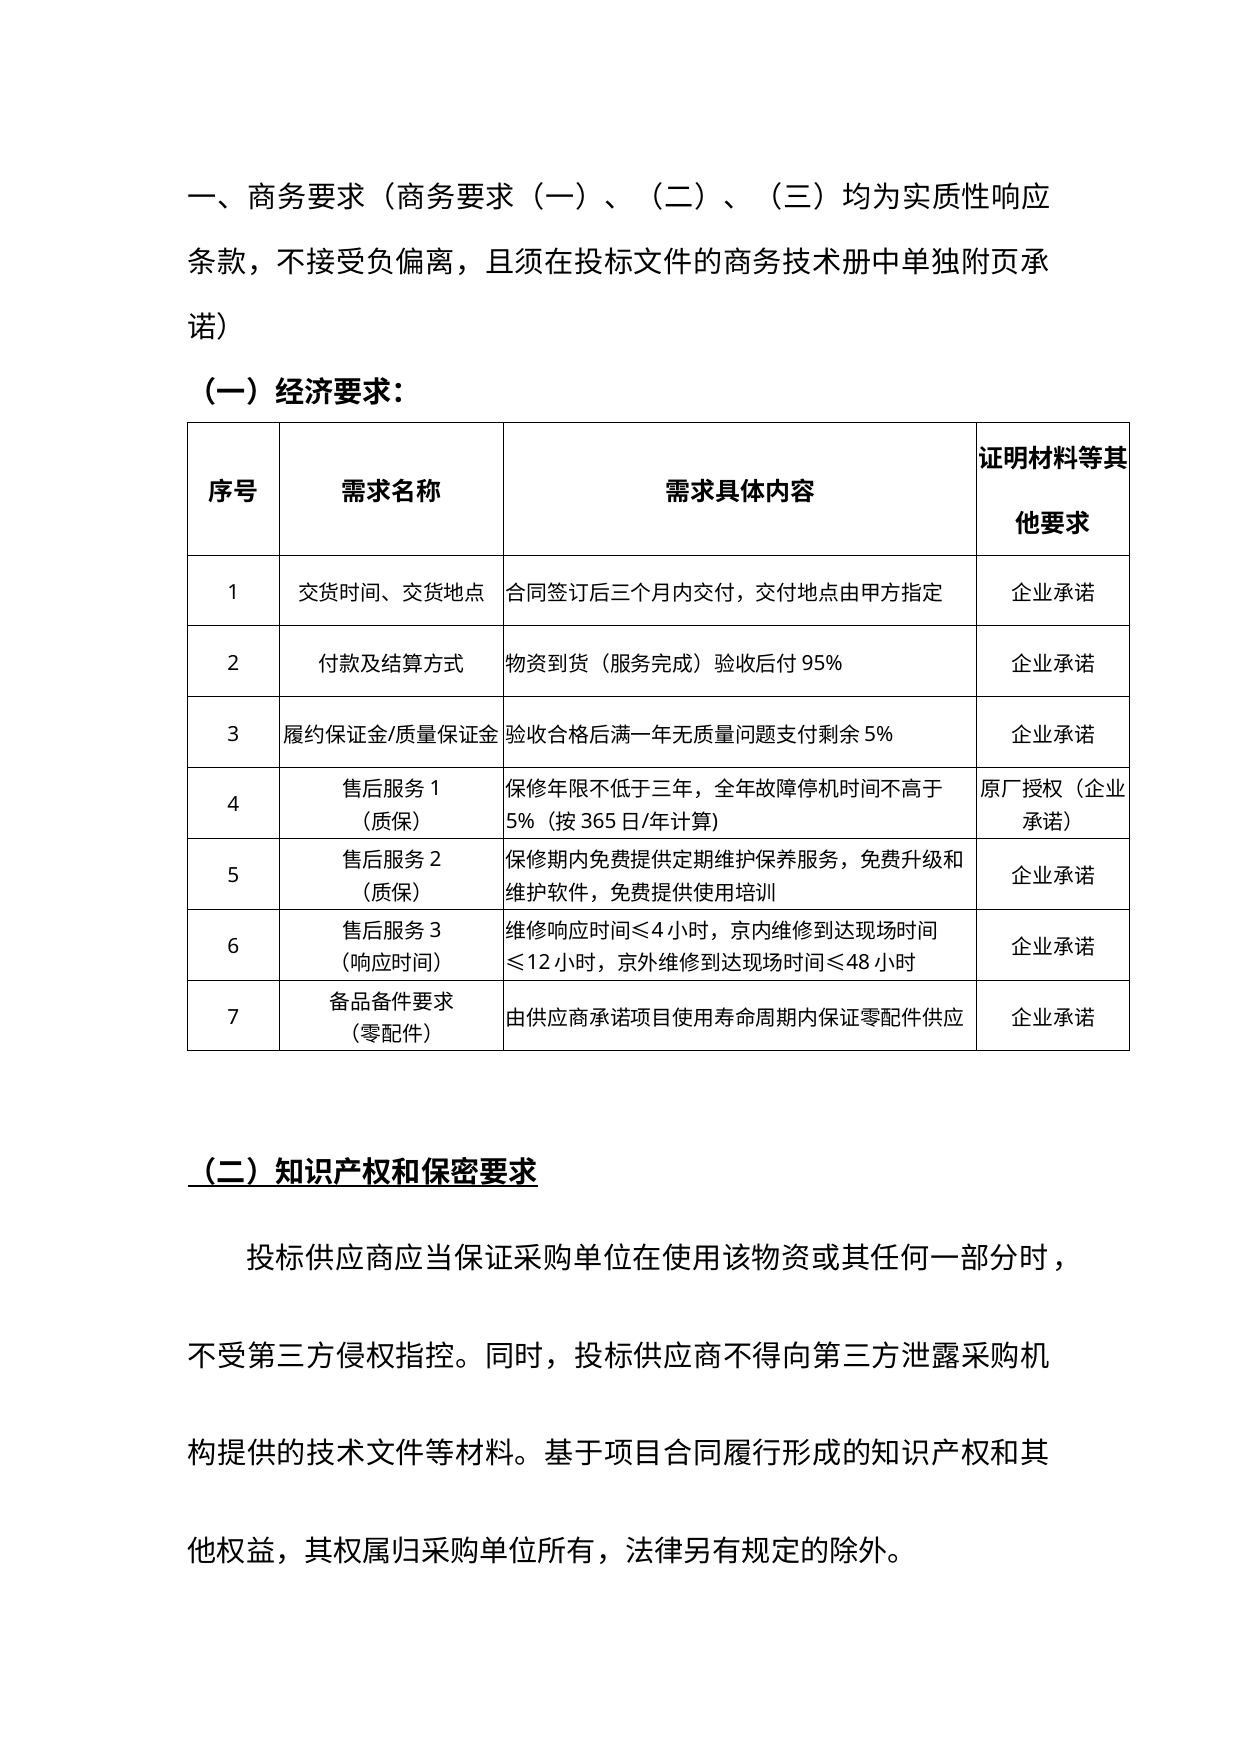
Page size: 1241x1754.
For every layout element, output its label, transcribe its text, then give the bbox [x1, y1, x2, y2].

table_cell 合同签订后三个月内交付，交付地点由甲方指定 [504, 556, 976, 625]
table_cell 由供应商承诺项目使用寿命周期内保证零配件供应 [504, 981, 976, 1050]
table_cell 交货时间、交货地点 [280, 556, 503, 625]
table_cell 2 [188, 626, 279, 696]
table_cell 物资到货（服务完成）验收后付95% [504, 626, 976, 696]
table_cell 企业承诺 [977, 910, 1129, 979]
table_cell 维修响应时间≤4小时，京内维修到达现场时间≤12小时，京外维修到达现场时间≤48小时 [504, 910, 976, 979]
table_cell 原厂授权（企业承诺） [977, 768, 1129, 838]
table_cell 履约保证金/质量保证金 [280, 697, 503, 767]
table_cell 验收合格后满一年无质量问题支付剩余5% [504, 697, 976, 767]
text （一）经济要求： [187, 357, 1053, 422]
table_cell 售后服务3 （响应时间） [280, 910, 503, 979]
table_header 需求具体内容 [504, 423, 976, 554]
table_cell 6 [188, 910, 279, 979]
table_cell 企业承诺 [977, 556, 1129, 625]
table_cell 付款及结算方式 [280, 626, 503, 696]
text （二）知识产权和保密要求 [187, 1138, 1053, 1203]
table_cell 售后服务1 （质保） [280, 768, 503, 838]
table_cell 企业承诺 [977, 626, 1129, 696]
subtitle 一、商务要求（商务要求（一）、（二）、（三）均为实质性响应条款，不接受负偏离，且须在投标文件的商务技术册中单独附页承诺） [187, 162, 1053, 357]
table_cell 4 [188, 768, 279, 838]
table_cell 企业承诺 [977, 839, 1129, 909]
table_cell 保修年限不低于三年，全年故障停机时间不高于5%（按365日/年计算) [504, 768, 976, 838]
table_cell 保修期内免费提供定期维护保养服务，免费升级和维护软件，免费提供使用培训 [504, 839, 976, 909]
table_header 序号 [188, 423, 279, 554]
table_cell 企业承诺 [977, 697, 1129, 767]
table_cell 备品备件要求 （零配件） [280, 981, 503, 1050]
table_cell 7 [188, 981, 279, 1050]
table_cell 5 [188, 839, 279, 909]
text 投标供应商应当保证采购单位在使用该物资或其任何一部分时，不受第三方侵权指控。同时，投标供应商不得向第三方泄露采购机构提供的技术文件等材料。基于项目合同履行形成的知识产权和其他权益，其权属归采购单位所有，法律另有规定的除外。 [187, 1224, 1053, 1581]
table_cell 1 [188, 556, 279, 625]
table_cell 企业承诺 [977, 981, 1129, 1050]
table_header 证明材料等其他要求 [977, 423, 1129, 554]
table_cell 售后服务2 （质保） [280, 839, 503, 909]
table_header 需求名称 [280, 423, 503, 554]
table_cell 3 [188, 697, 279, 767]
